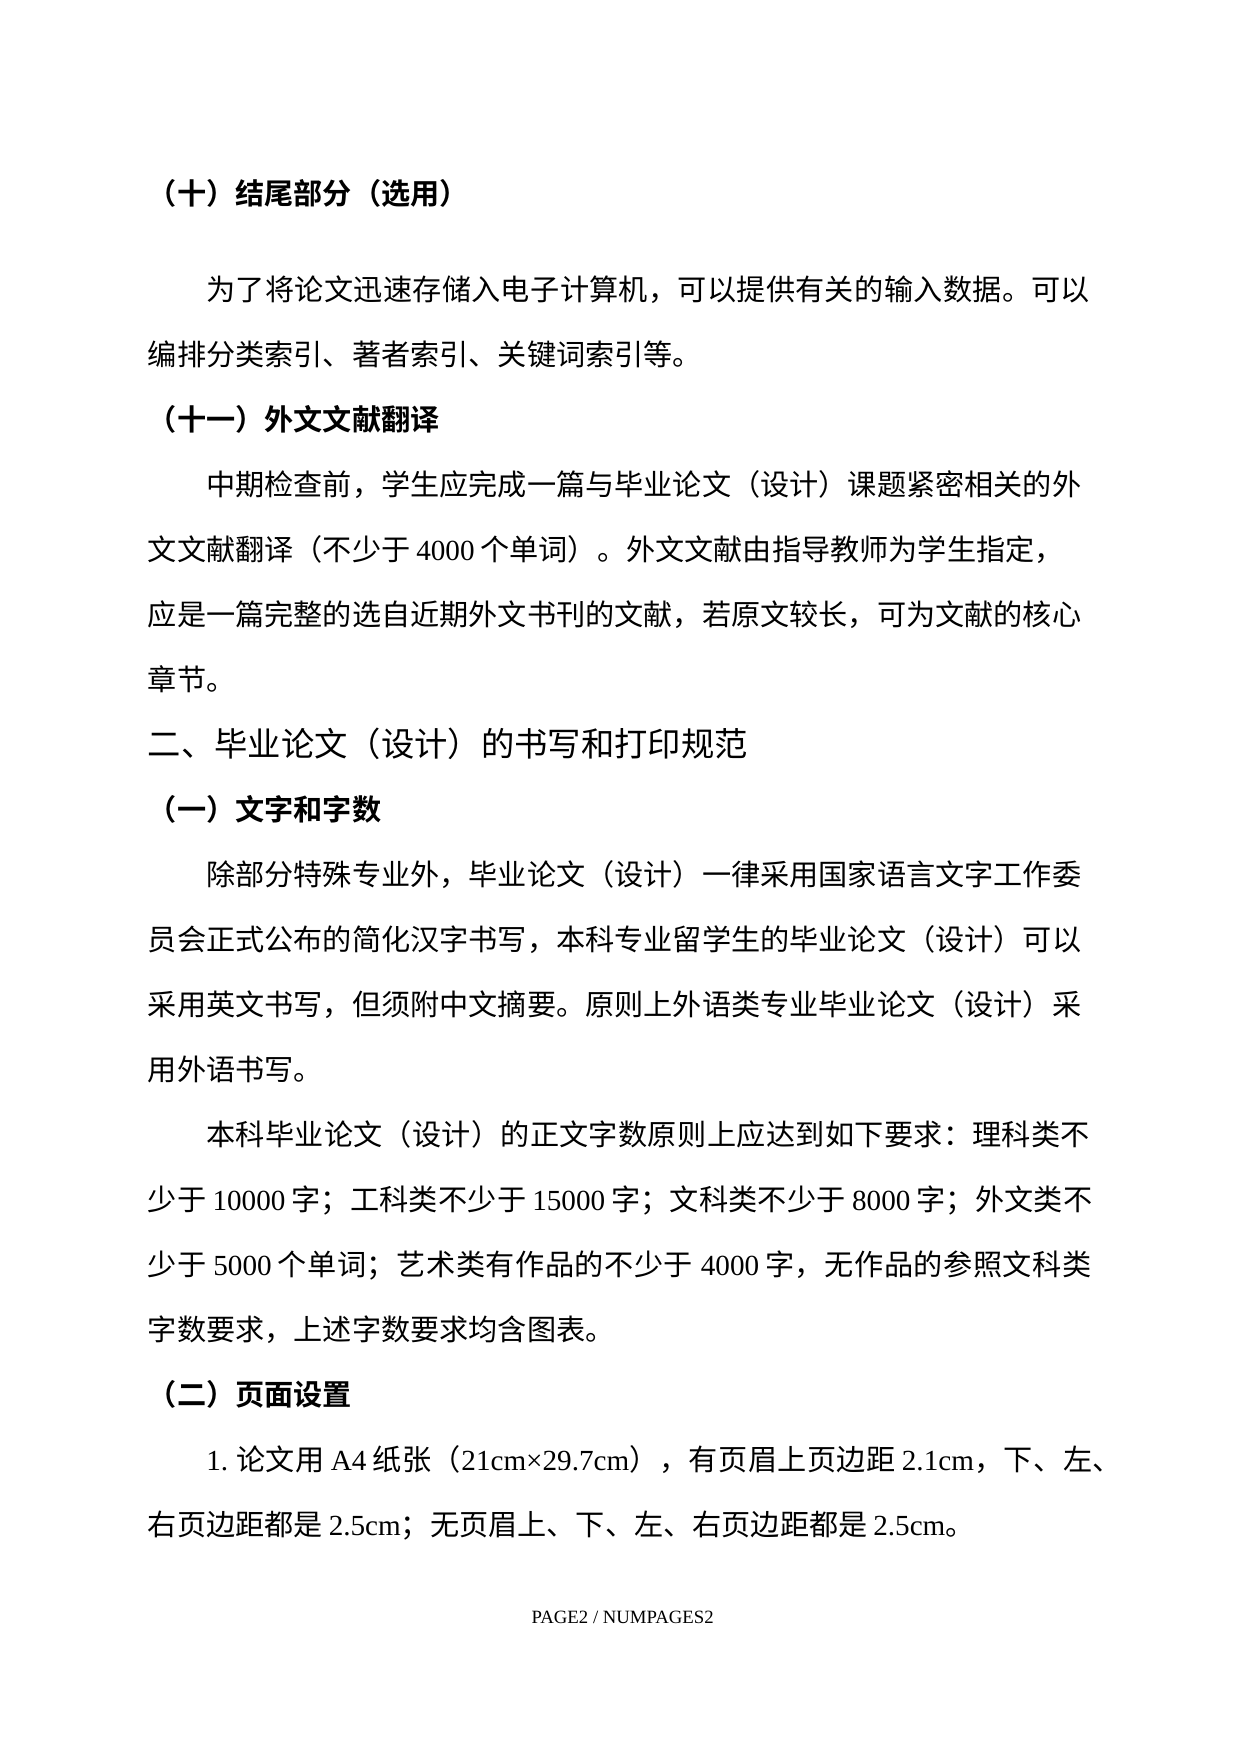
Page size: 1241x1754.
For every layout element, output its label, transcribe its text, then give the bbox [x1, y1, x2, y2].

text 中期检查前，学生应完成一篇与毕业论文（设计）课题紧密相关的外文文献翻译（不少于4000个单词）。外文文献由指导教师为学生指定，应是一篇完整的选自近期外文书刊的文献，若原文较长，可为文献的核心章节。 [148, 450, 1092, 710]
text 二、毕业论文（设计）的书写和打印规范 [148, 710, 1092, 775]
text 为了将论文迅速存储入电子计算机，可以提供有关的输入数据。可以编排分类索引、著者索引、关键词索引等。 [148, 255, 1092, 385]
subtitle （十）结尾部分（选用） [148, 159, 1092, 224]
text 本科毕业论文（设计）的正文字数原则上应达到如下要求：理科类不少于10000字；工科类不少于15000字；文科类不少于8000字；外文类不少于5000个单词；艺术类有作品的不少于4000字，无作品的参照文科类字数要求，上述字数要求均含图表。 [148, 1100, 1092, 1360]
text （二）页面设置 [148, 1360, 1092, 1425]
text （十一）外文文献翻译 [148, 385, 1092, 450]
text 除部分特殊专业外，毕业论文（设计）一律采用国家语言文字工作委员会正式公布的简化汉字书写，本科专业留学生的毕业论文（设计）可以采用英文书写，但须附中文摘要。原则上外语类专业毕业论文（设计）采用外语书写。 [148, 840, 1092, 1100]
text 1. 论文用A4纸张（21cm×29.7cm），有页眉上页边距2.1cm，下、左、右页边距都是2.5cm；无页眉上、下、左、右页边距都是2.5cm。 [148, 1425, 1092, 1555]
text （一）文字和字数 [148, 775, 1092, 840]
